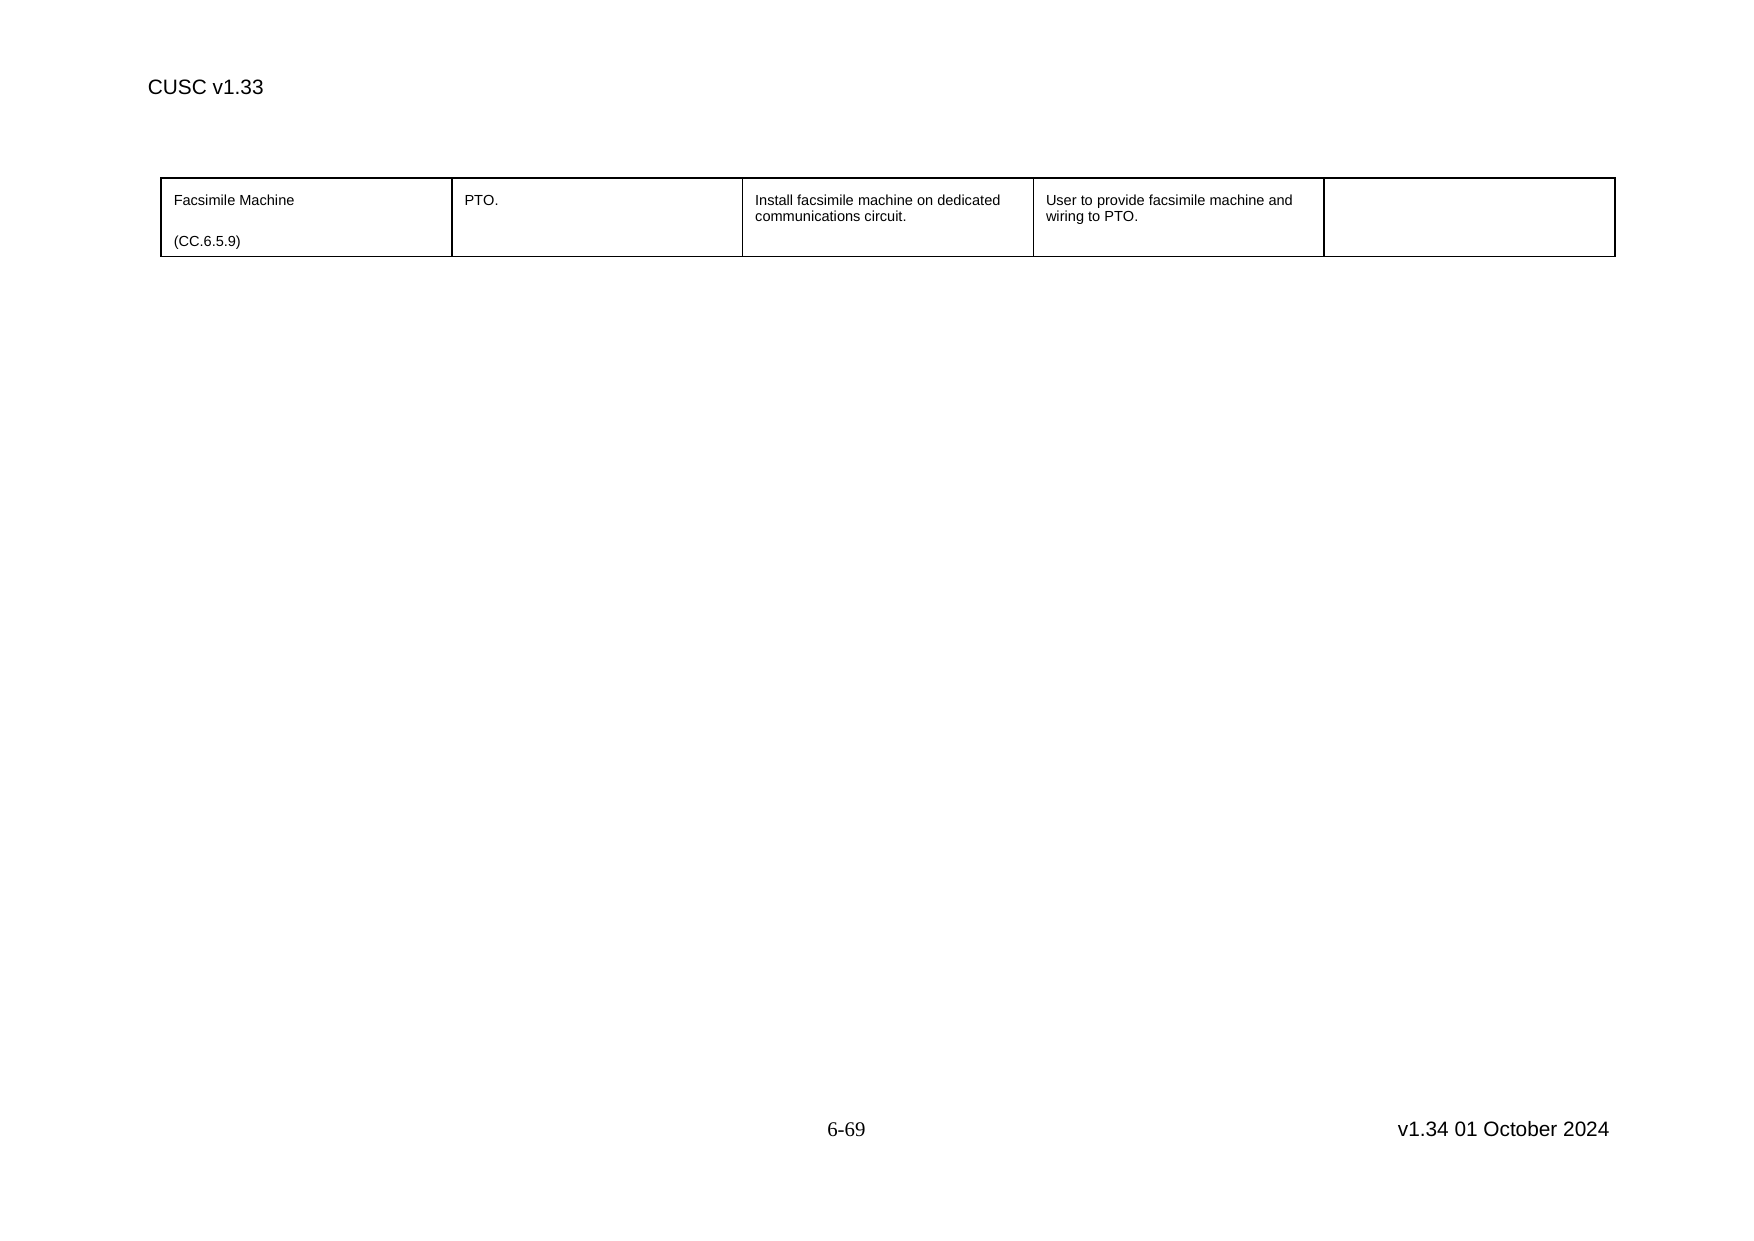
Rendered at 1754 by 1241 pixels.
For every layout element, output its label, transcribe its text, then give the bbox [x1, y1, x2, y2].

table_cell Install facsimile machine on dedicated communications circuit. [743, 179, 1033, 256]
table_cell [1325, 179, 1614, 256]
table_cell User to provide facsimile machine and wiring to PTO. [1034, 179, 1323, 256]
table_cell Facsimile Machine (CC.6.5.9) [162, 179, 451, 256]
table_cell PTO. [453, 179, 742, 256]
